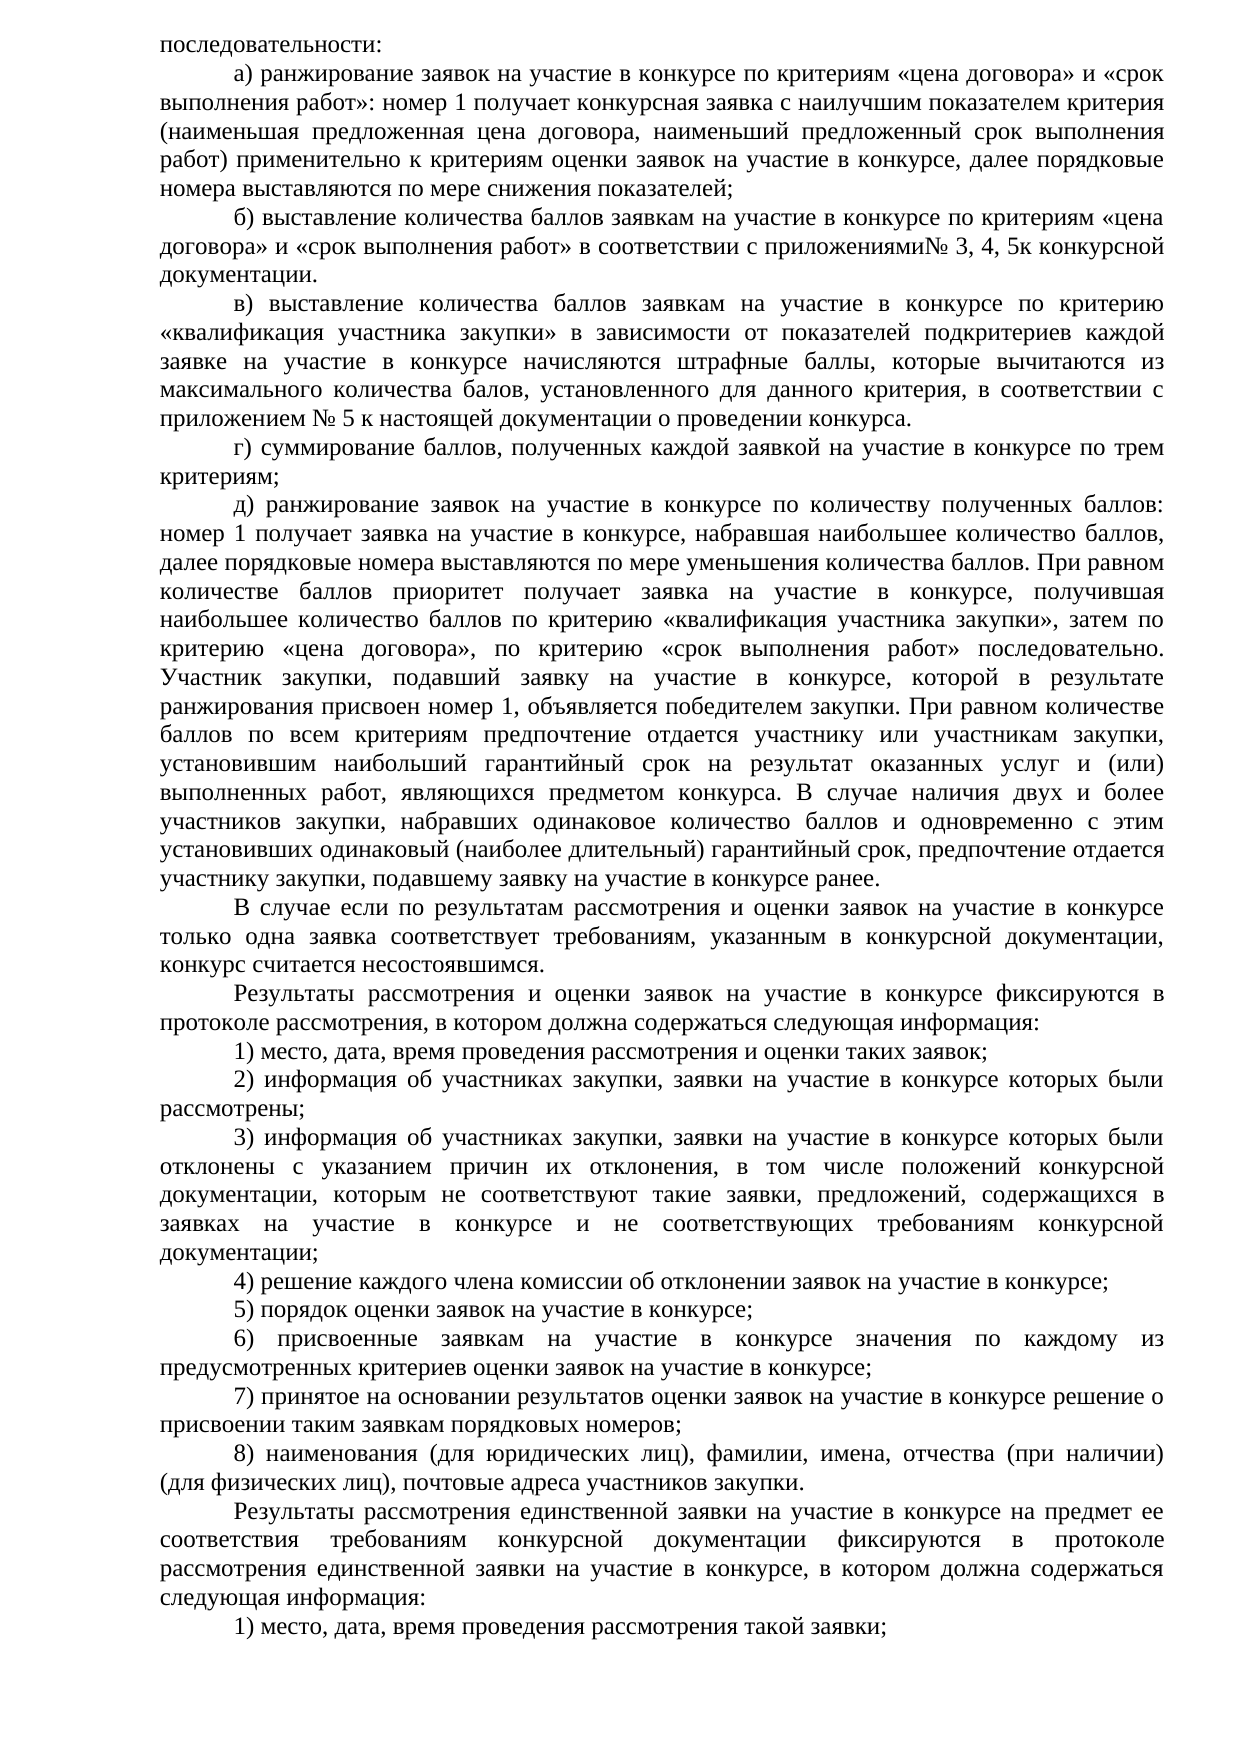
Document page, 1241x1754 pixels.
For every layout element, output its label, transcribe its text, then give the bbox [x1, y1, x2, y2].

text 6) присвоенные заявкам на участие в конкурсе значения по каждому из предусмотренных критериев оценки заявок на участие в конкурсе; [159, 1323, 1165, 1381]
text в) выставление количества баллов заявкам на участие в конкурсе по критерию «квалификация участника закупки» в зависимости от показателей подкритериев каждой заявке на участие в конкурсе начисляются штрафные баллы, которые вычитаются из максимального количества балов, установленного для данного критерия, в соответствии с приложением № 5 к настоящей документации о проведении конкурса. [159, 288, 1165, 432]
text а) ранжирование заявок на участие в конкурсе по критериям «цена договора» и «срок выполнения работ»: номер 1 получает конкурсная заявка с наилучшим показателем критерия (наименьшая предложенная цена договора, наименьший предложенный срок выполнения работ) применительно к критериям оценки заявок на участие в конкурсе, далее порядковые номера выставляются по мере снижения показателей; [159, 58, 1165, 202]
text 1) место, дата, время проведения рассмотрения и оценки таких заявок; [159, 1036, 1165, 1064]
text 5) порядок оценки заявок на участие в конкурсе; [159, 1294, 1165, 1323]
text 8) наименования (для юридических лиц), фамилии, имена, отчества (при наличии) (для физических лиц), почтовые адреса участников закупки. [159, 1438, 1165, 1496]
text Результаты рассмотрения и оценки заявок на участие в конкурсе фиксируются в протоколе рассмотрения, в котором должна содержаться следующая информация: [159, 978, 1165, 1036]
text Результаты рассмотрения единственной заявки на участие в конкурсе на предмет ее соответствия требованиям конкурсной документации фиксируются в протоколе рассмотрения единственной заявки на участие в конкурсе, в котором должна содержаться следующая информация: [159, 1496, 1165, 1611]
text д) ранжирование заявок на участие в конкурсе по количеству полученных баллов: номер 1 получает заявка на участие в конкурсе, набравшая наибольшее количество баллов, далее порядковые номера выставляются по мере уменьшения количества баллов. При равном количестве баллов приоритет получает заявка на участие в конкурсе, получившая наибольшее количество баллов по критерию «квалификация участника закупки», затем по критерию «цена договора», по критерию «срок выполнения работ» последовательно. Участник закупки, подавший заявку на участие в конкурсе, которой в результате ранжирования присвоен номер 1, объявляется победителем закупки. При равном количестве баллов по всем критериям предпочтение отдается участнику или участникам закупки, установившим наибольший гарантийный срок на результат оказанных услуг и (или) выполненных работ, являющихся предметом конкурса. В случае наличия двух и более участников закупки, набравших одинаковое количество баллов и одновременно с этим установивших одинаковый (наиболее длительный) гарантийный срок, предпочтение отдается участнику закупки, подавшему заявку на участие в конкурсе ранее. [159, 489, 1165, 892]
text б) выставление количества баллов заявкам на участие в конкурсе по критериям «цена договора» и «срок выполнения работ» в соответствии с приложениями№ 3, 4, 5к конкурсной документации. [159, 202, 1165, 288]
text 3) информация об участниках закупки, заявки на участие в конкурсе которых были отклонены с указанием причин их отклонения, в том числе положений конкурсной документации, которым не соответствуют такие заявки, предложений, содержащихся в заявках на участие в конкурсе и не соответствующих требованиям конкурсной документации; [159, 1122, 1165, 1266]
text 7) принятое на основании результатов оценки заявок на участие в конкурсе решение о присвоении таким заявкам порядковых номеров; [159, 1381, 1165, 1438]
text 4) решение каждого члена комиссии об отклонении заявок на участие в конкурсе; [159, 1266, 1165, 1294]
list В случае если по результатам рассмотрения и оценки заявок на участие в конкурсе только одна заявка соответствует требованиям, указанным в конкурсной документации, конкурс считается несостоявшимся. [159, 892, 1165, 978]
text 1) место, дата, время проведения рассмотрения такой заявки; [159, 1611, 1165, 1639]
text г) суммирование баллов, полученных каждой заявкой на участие в конкурсе по трем критериям; [159, 432, 1165, 489]
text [159, 29, 1165, 58]
text 2) информация об участниках закупки, заявки на участие в конкурсе которых были рассмотрены; [159, 1064, 1165, 1122]
